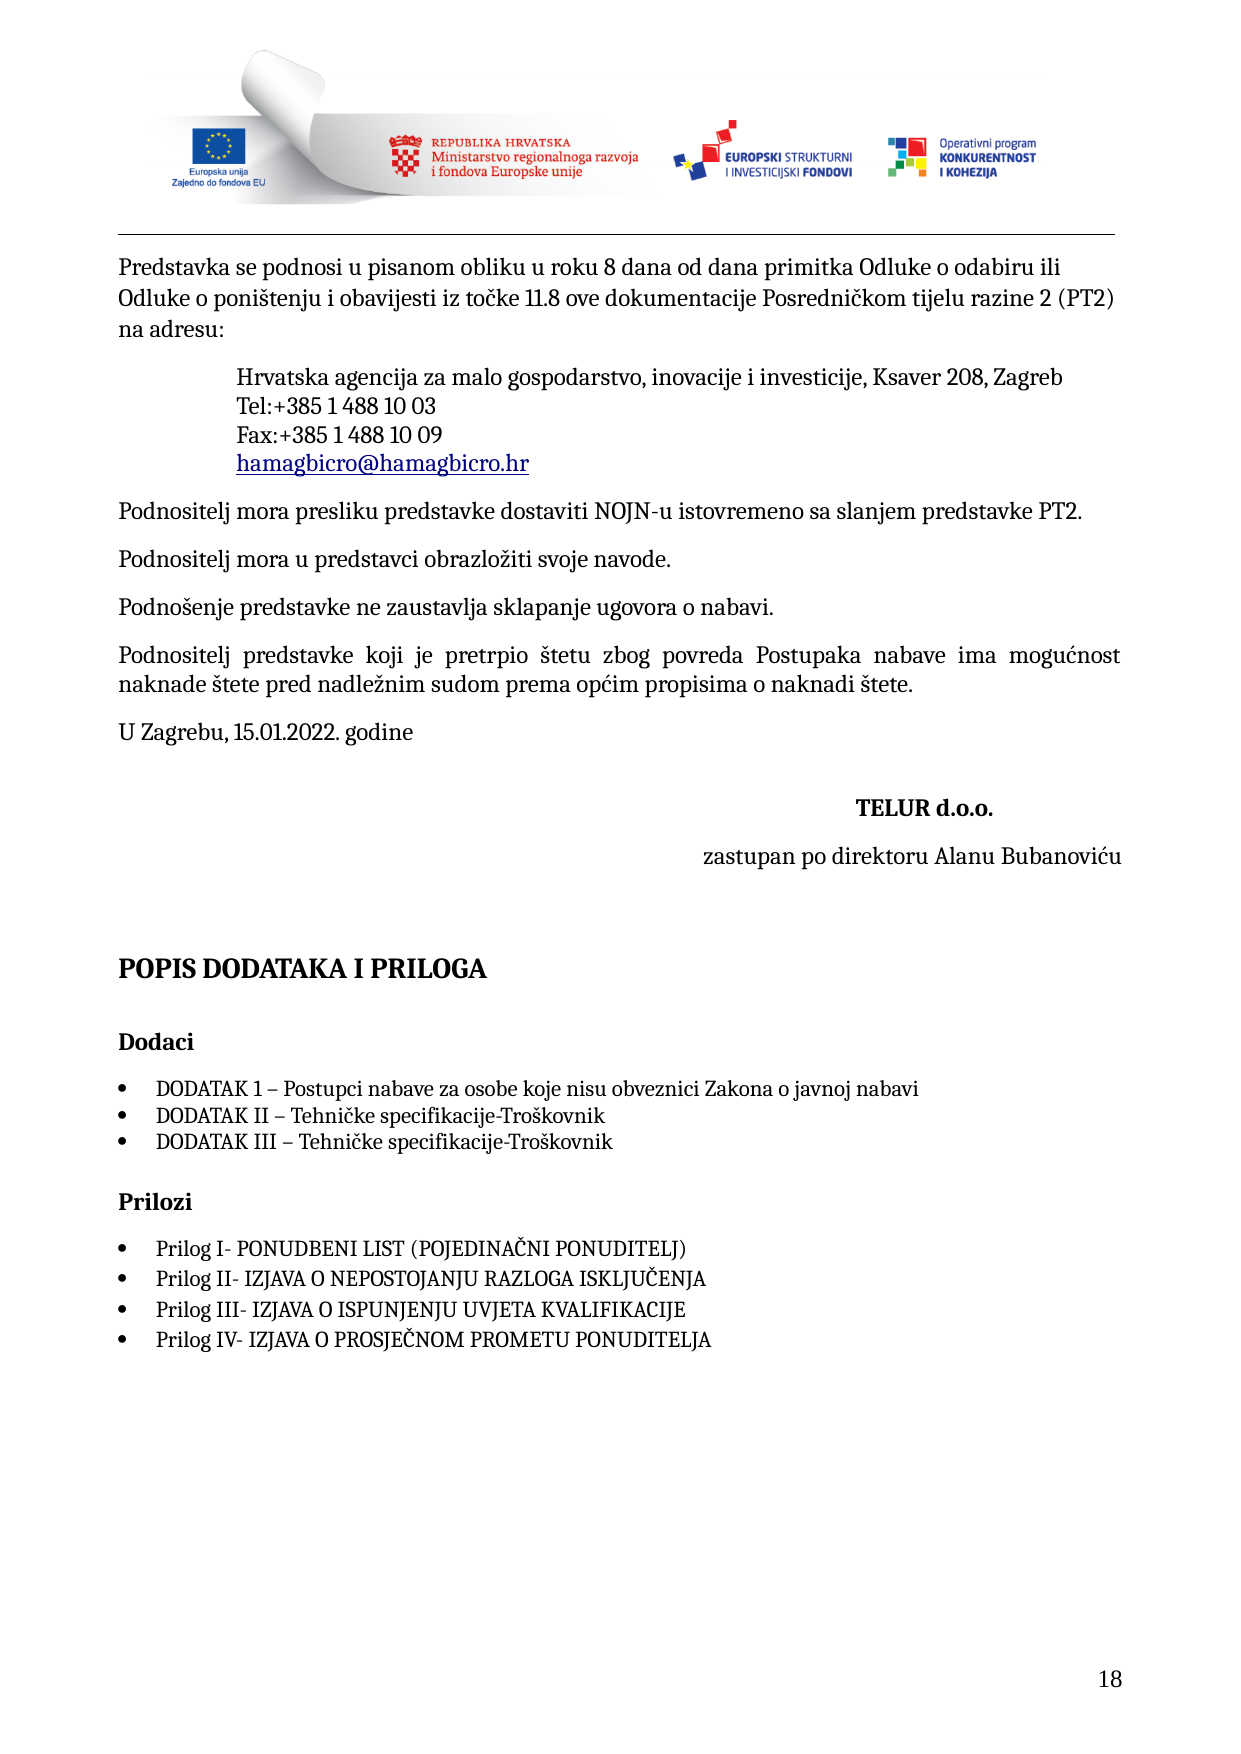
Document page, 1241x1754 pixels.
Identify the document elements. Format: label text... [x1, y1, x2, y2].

list Prilog I- PONUDBENI LIST (POJEDINAČNI PONUDITELJ) [118, 1236, 1122, 1262]
list DODATAK III – Tehničke specifikacije-Troškovnik [118, 1129, 1122, 1155]
list DODATAK 1 – Postupci nabave za osobe koje nisu obveznici Zakona o javnoj nabavi [118, 1076, 1122, 1102]
list DODATAK II – Tehničke specifikacije-Troškovnik [118, 1102, 1122, 1129]
text Podnositelj predstavke koji je pretrpio štetu zbog povreda Postupaka nabave ima mogućnost naknade štete pred nadležnim sudom prema općim propisima o naknadi štete. [118, 641, 1122, 698]
text Tel:+385 1 488 10 03 [118, 392, 1122, 421]
text hamagbicro@hamagbicro.hr [118, 449, 1122, 478]
text Podnositelj mora presliku predstavke dostaviti NOJN-u istovremeno sa slanjem predstavke PT2. [118, 497, 1122, 526]
list Prilog III- IZJAVA O ISPUNJENJU UVJETA KVALIFIKACIJE [118, 1296, 1122, 1323]
text Hrvatska agencija za malo gospodarstvo, inovacije i investicije, Ksaver 208, Zagreb [118, 363, 1122, 392]
list Prilog II- IZJAVA O NEPOSTOJANJU RAZLOGA ISKLJUČENJA [118, 1266, 1122, 1293]
text U Zagrebu, 15.01.2022. godine [118, 718, 1122, 746]
text zastupan po direktoru Alanu Bubanoviću [118, 842, 1122, 871]
text Podnositelj mora u predstavci obrazložiti svoje navode. [118, 545, 1122, 574]
picture [144, 45, 1048, 222]
text Fax:+385 1 488 10 09 [118, 421, 1122, 449]
subtitle Dodaci [118, 1028, 1122, 1057]
subtitle Prilozi [118, 1188, 1122, 1217]
list Prilog IV- IZJAVA O PROSJEČNOM PROMETU PONUDITELJA [118, 1327, 1122, 1353]
text Predstavka se podnosi u pisanom obliku u roku 8 dana od dana primitka Odluke o odabiru ili Odluke o poništenju i obavijesti iz točke 11.8 ove dokumentacije Posredničkom tijelu razine 2 (PT2) na adresu: [118, 180, 1122, 344]
text TELUR d.o.o. [782, 794, 1122, 823]
text Podnošenje predstavke ne zaustavlja sklapanje ugovora o nabavi. [118, 593, 1122, 622]
text POPIS DODATAKA I PRILOGA [118, 952, 1122, 986]
